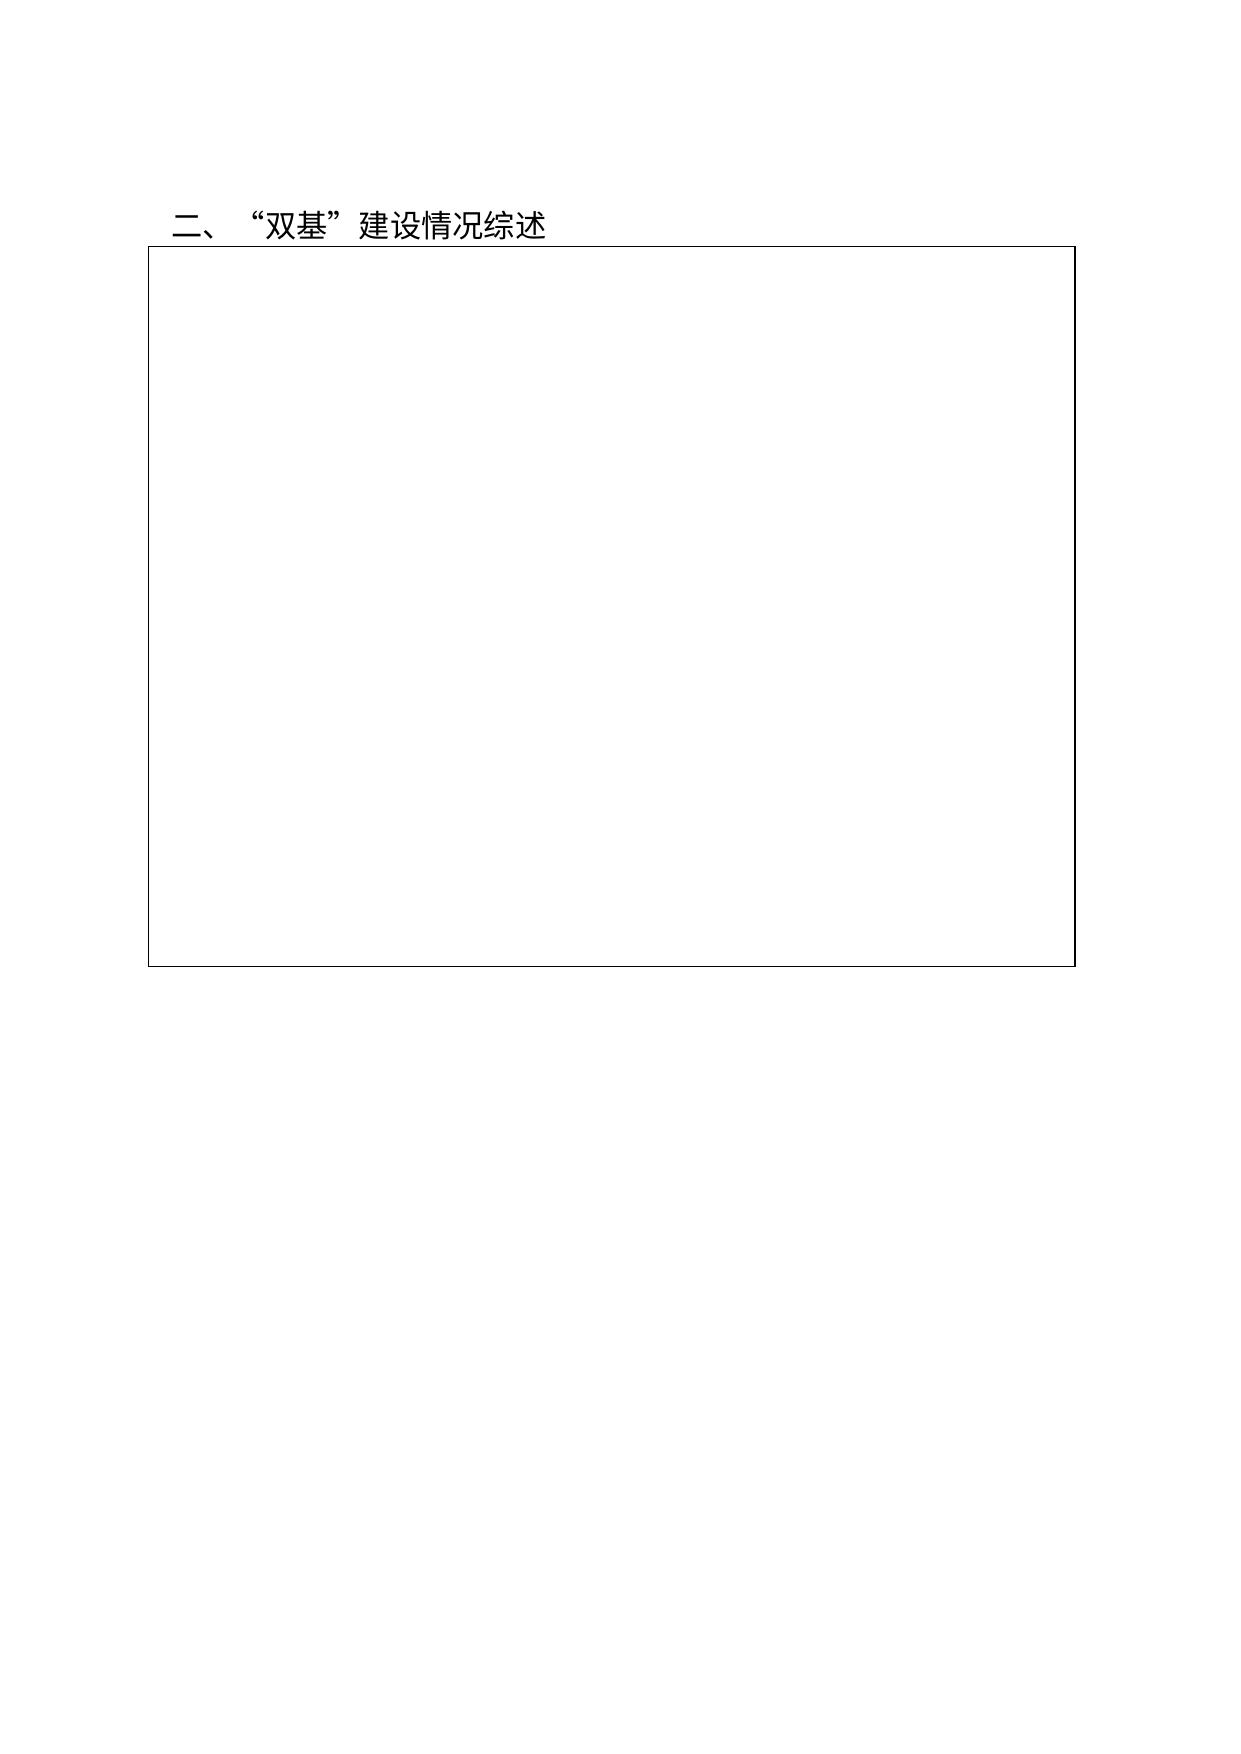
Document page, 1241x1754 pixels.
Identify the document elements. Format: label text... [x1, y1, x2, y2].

text 二、“双基”建设情况综述 [171, 201, 1075, 246]
table_header [149, 247, 1074, 966]
